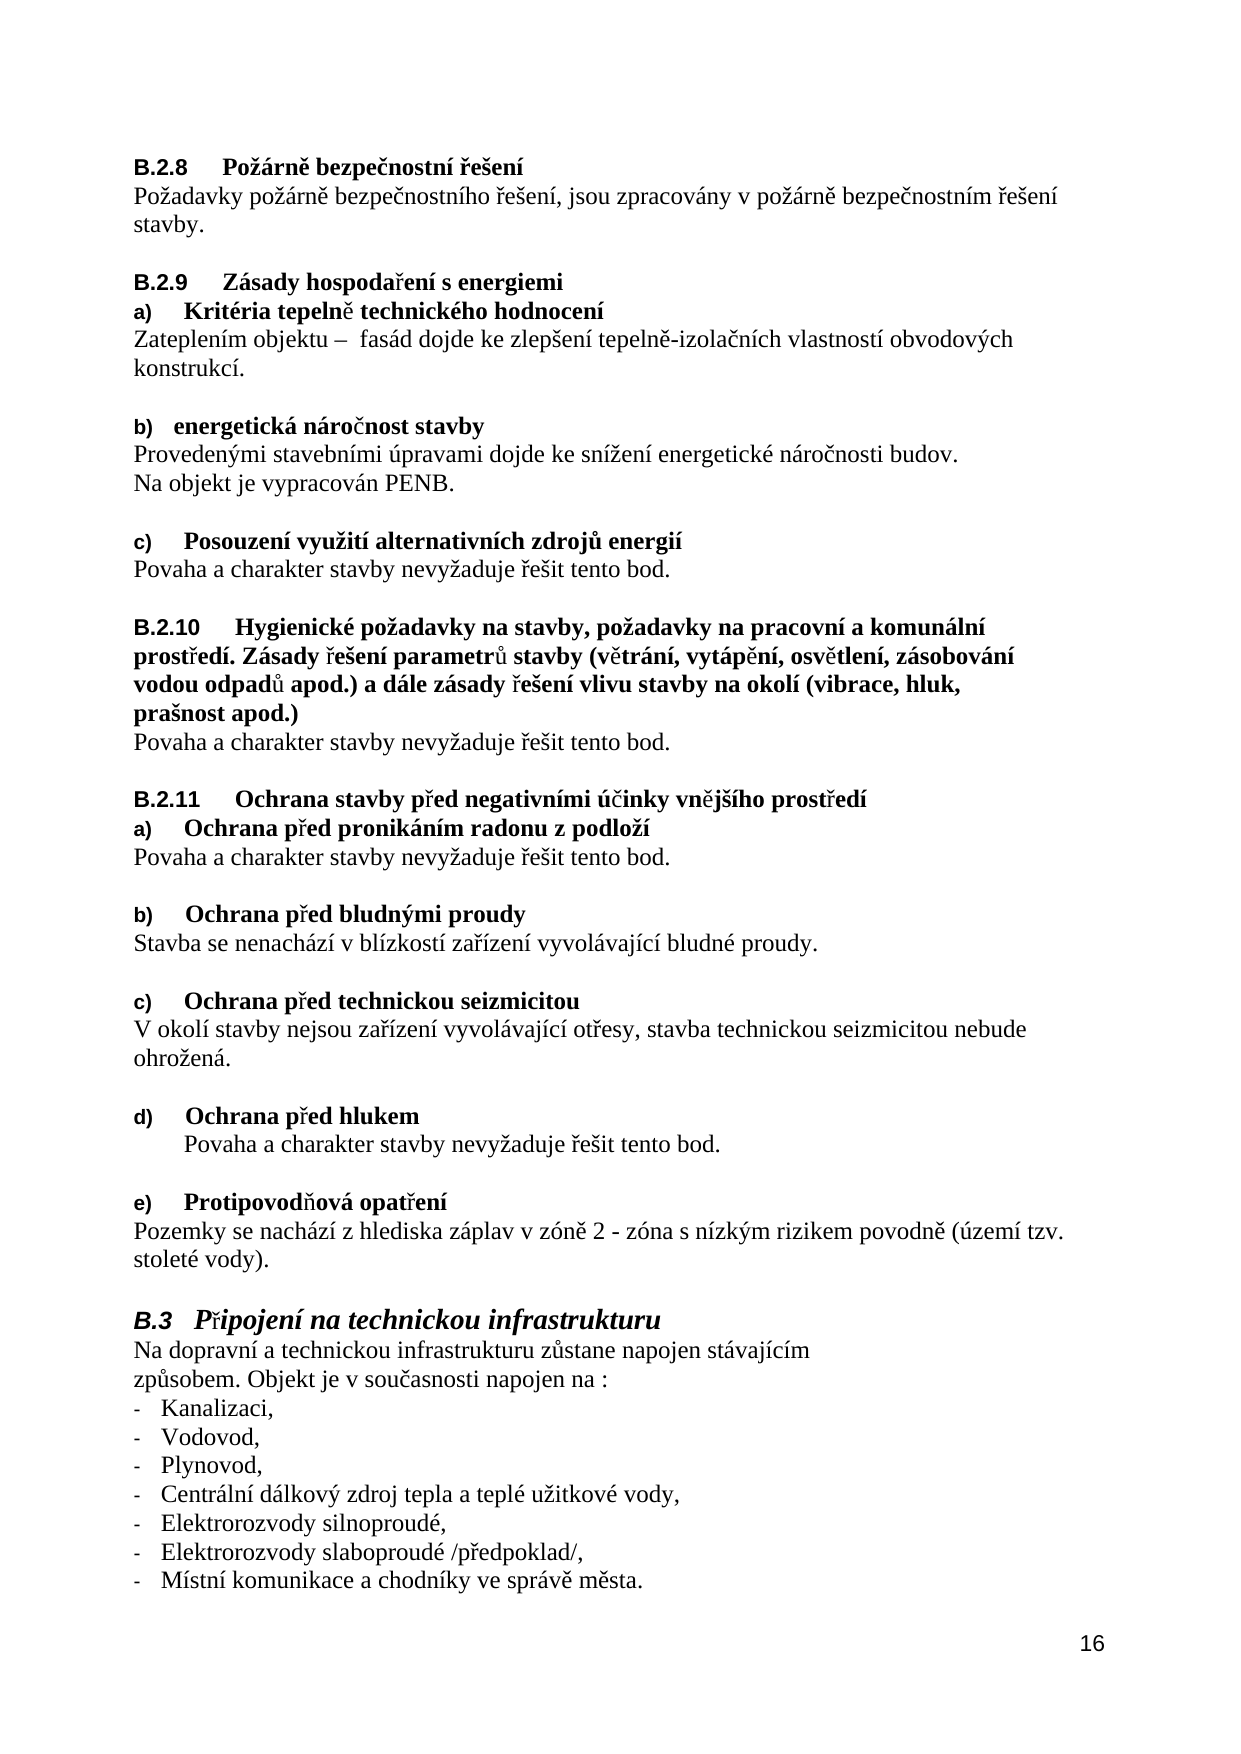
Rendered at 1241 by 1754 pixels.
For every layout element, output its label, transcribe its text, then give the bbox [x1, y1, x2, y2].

text Zateplením objektu – fasád dojde ke zlepšení tepelně-izolačních vlastností obvodových konstrukcí. [133, 324, 1057, 382]
text Povaha a charakter stavby nevyžaduje řešit tento bod. [133, 554, 1105, 583]
text Na dopravní a technickou infrastrukturu zůstane napojen stávajícím způsobem. Objekt je v současnosti napojen na : [133, 1336, 880, 1393]
subtitle Kritéria tepelně technického hodnocení [133, 296, 1105, 324]
list Vodovod, [133, 1422, 1105, 1451]
text V okolí stavby nejsou zařízení vyvolávající otřesy, stavba technickou seizmicitou nebude ohrožená. [133, 1014, 1105, 1072]
text Povaha a charakter stavby nevyžaduje řešit tento bod. [133, 727, 1105, 756]
subtitle Ochrana stavby před negativními účinky vnějšího prostředí [133, 784, 1105, 813]
subtitle Ochrana před pronikáním radonu z podloží [133, 813, 1105, 842]
subtitle Připojení na technickou infrastrukturu [133, 1302, 1105, 1336]
subtitle Posouzení využití alternativních zdrojů energií [133, 526, 1105, 554]
subtitle energetická náročnost stavby [133, 411, 1105, 439]
subtitle Hygienické požadavky na stavby, požadavky na pracovní a komunální prostředí. Zásady řešení parametrů stavby (větrání, vytápění, osvětlení, zásobování vodou odpadů apod.) a dále zásady řešení vlivu stavby na okolí (vibrace, hluk, prašnost apod.) [133, 612, 1055, 727]
text Pozemky se nachází z hlediska záplav v zóně 2 - zóna s nízkým rizikem povodně (území tzv. stoleté vody). [133, 1216, 1105, 1273]
text Provedenými stavebními úpravami dojde ke snížení energetické náročnosti budov. Na objekt je vypracován PENB. [133, 439, 1057, 497]
subtitle Ochrana před technickou seizmicitou [133, 986, 1105, 1014]
subtitle Ochrana před bludnými proudy [133, 899, 1105, 928]
text Stavba se nenachází v blízkostí zařízení vyvolávající bludné proudy. [133, 928, 1105, 957]
list Elektrorozvody slaboproudé /předpoklad/, [133, 1537, 1105, 1566]
subtitle Zásady hospodaření s energiemi [133, 267, 1105, 296]
subtitle Protipovodňová opatření [133, 1187, 1105, 1216]
subtitle Požárně bezpečnostní řešení [133, 152, 1105, 181]
list Místní komunikace a chodníky ve správě města. [133, 1566, 1105, 1594]
subtitle Ochrana před hlukem [133, 1101, 1105, 1129]
text Povaha a charakter stavby nevyžaduje řešit tento bod. [133, 842, 1105, 871]
text Požadavky požárně bezpečnostního řešení, jsou zpracovány v požárně bezpečnostním řešení stavby. [133, 181, 1070, 238]
text Povaha a charakter stavby nevyžaduje řešit tento bod. [183, 1129, 1105, 1158]
list Plynovod, [133, 1451, 1105, 1479]
list Kanalizaci, [133, 1393, 1105, 1422]
list Centrální dálkový zdroj tepla a teplé užitkové vody, [133, 1479, 1105, 1508]
list Elektrorozvody silnoproudé, [133, 1508, 1105, 1537]
